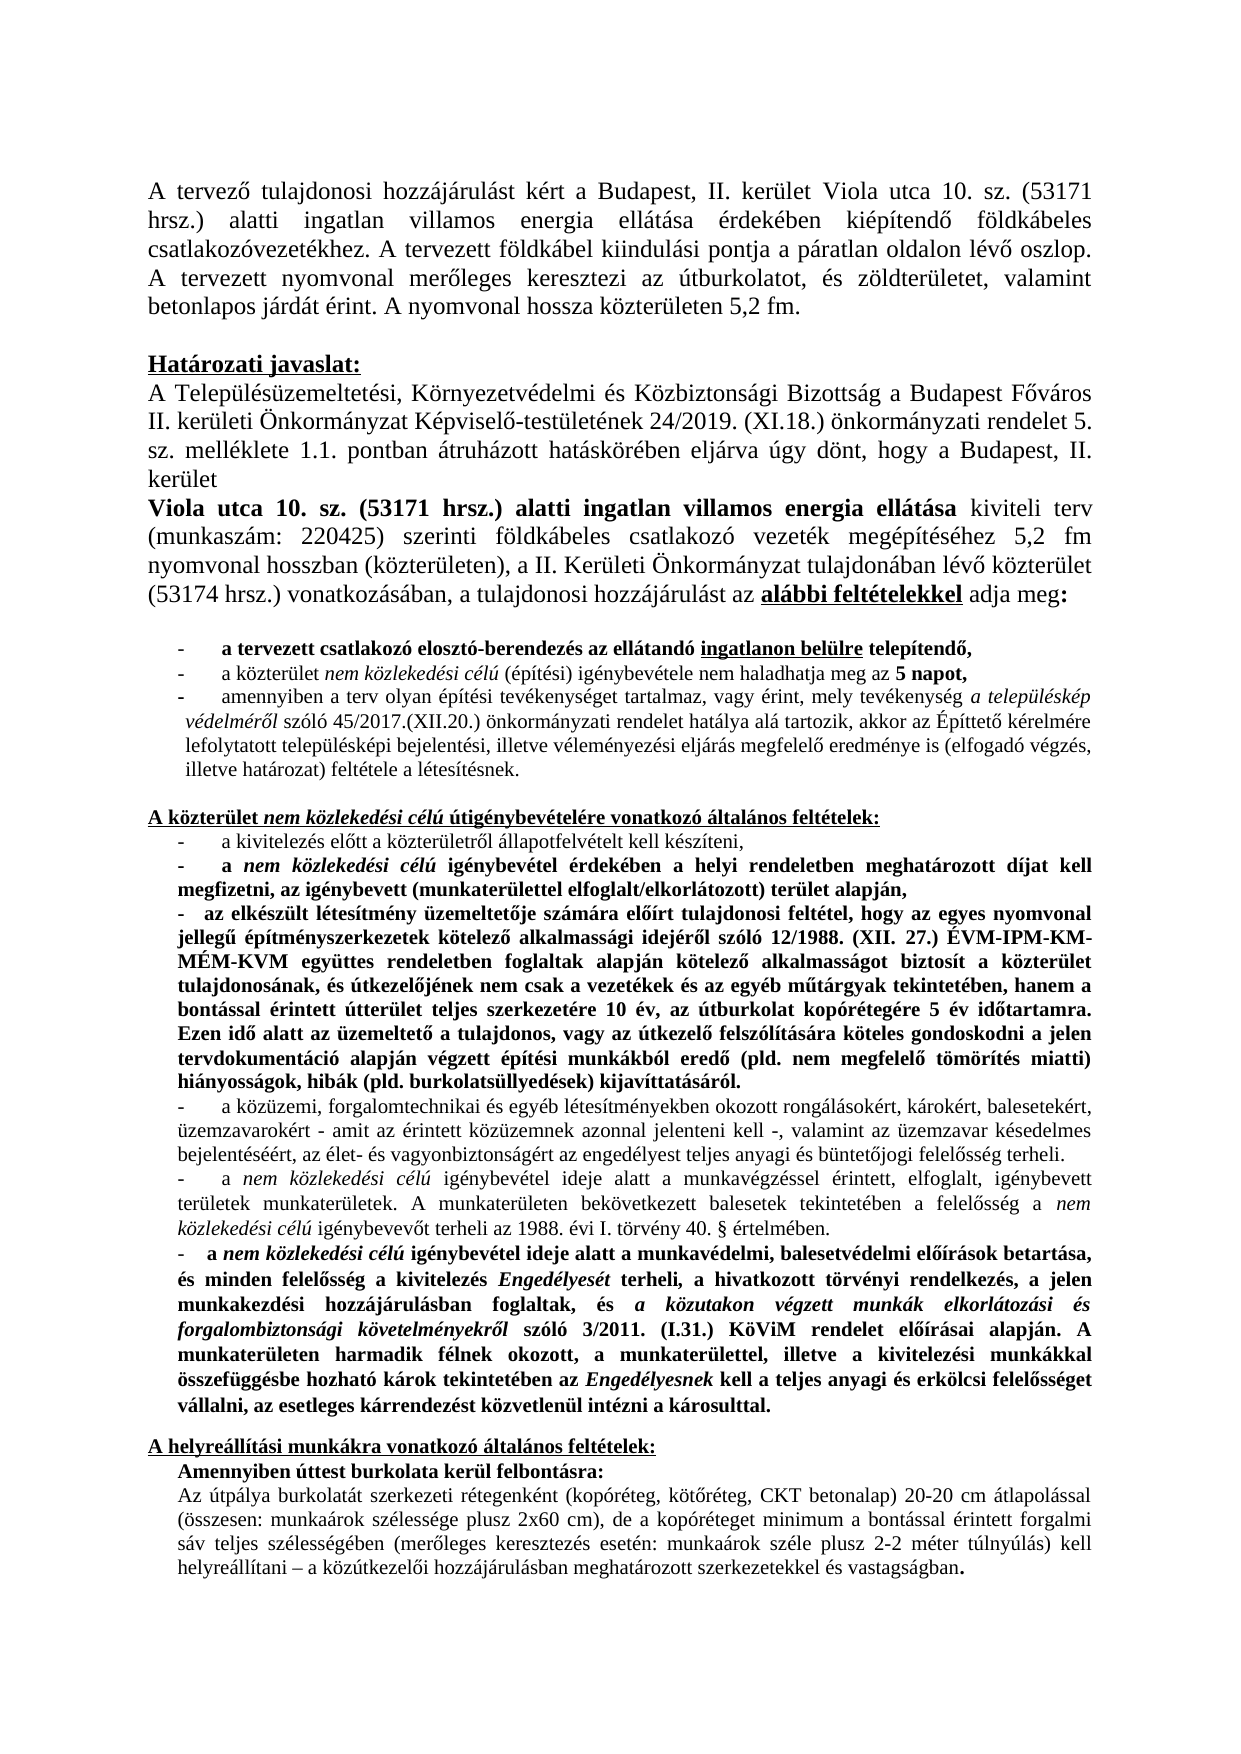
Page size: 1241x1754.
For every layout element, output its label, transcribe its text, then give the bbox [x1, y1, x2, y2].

text Határozati javaslat: [148, 349, 1093, 378]
text A tervező tulajdonosi hozzájárulást kért a Budapest, II. kerület Viola utca 10. sz. (53171 hrsz.) alatti ingatlan villamos energia ellátása érdekében kiépítendő földkábeles csatlakozóvezetékhez. A tervezett földkábel kiindulási pontja a páratlan oldalon lévő oszlop. A tervezett nyomvonal merőleges keresztezi az útburkolatot, és zöldterületet, valamint betonlapos járdát érint. A nyomvonal hossza közterületen 5,2 fm. [148, 176, 1093, 320]
text Amennyiben úttest burkolata kerül felbontásra: [177, 1458, 1093, 1483]
list a nem közlekedési célú igénybevétel ideje alatt a munkavégzéssel érintett, elfoglalt, igénybevett területek munkaterületek. A munkaterületen bekövetkezett balesetek tekintetében a felelősség a nem közlekedési célú igénybevevőt terheli az 1988. évi I. törvény 40. § értelmében. [177, 1166, 1093, 1240]
list az elkészült létesítmény üzemeltetője számára előírt tulajdonosi feltétel, hogy az egyes nyomvonal jellegű építményszerkezetek kötelező alkalmassági idejéről szóló 12/1988. (XII. 27.) ÉVM-IPM-KM-MÉM-KVM együttes rendeletben foglaltak alapján kötelező alkalmasságot biztosít a közterület tulajdonosának, és útkezelőjének nem csak a vezetékek és az egyéb műtárgyak tekintetében, hanem a bontással érintett útterület teljes szerkezetére 10 év, az útburkolat kopórétegére 5 év időtartamra. Ezen idő alatt az üzemeltető a tulajdonos, vagy az útkezelő felszólítására köteles gondoskodni a jelen tervdokumentáció alapján végzett építési munkákból eredő (pld. nem megfelelő tömörítés miatti) hiányosságok, hibák (pld. burkolatsüllyedések) kijavíttatásáról. [177, 901, 1093, 1093]
list a kivitelezés előtt a közterületről állapotfelvételt kell készíteni, [177, 829, 1093, 853]
list a nem közlekedési célú igénybevétel ideje alatt a munkavédelmi, balesetvédelmi előírások betartása, és minden felelősség a kivitelezés Engedélyesét terheli, a hivatkozott törvényi rendelkezés, a jelen munkakezdési hozzájárulásban foglaltak, és a közutakon végzett munkák elkorlátozási és forgalombiztonsági követelményekről szóló 3/2011. (I.31.) KöViM rendelet előírásai alapján. A munkaterületen harmadik félnek okozott, a munkaterülettel, illetve a kivitelezési munkákkal összefüggésbe hozható károk tekintetében az Engedélyesnek kell a teljes anyagi és erkölcsi felelősséget vállalni, az esetleges kárrendezést közvetlenül intézni a károsulttal. [177, 1241, 1093, 1417]
text A Településüzemeltetési, Környezetvédelmi és Közbiztonsági Bizottság a Budapest Főváros II. kerületi Önkormányzat Képviselő-testületének 24/2019. (XI.18.) önkormányzati rendelet 5. sz. melléklete 1.1. pontban átruházott hatáskörében eljárva úgy dönt, hogy a Budapest, II. kerület [148, 378, 1093, 493]
list a tervezett csatlakozó elosztó-berendezés az ellátandó ingatlanon belülre telepítendő, [177, 636, 1093, 660]
list amennyiben a terv olyan építési tevékenységet tartalmaz, vagy érint, mely tevékenység a településkép védelméről szóló 45/2017.(XII.20.) önkormányzati rendelet hatálya alá tartozik, akkor az Építtető kérelmére lefolytatott településképi bejelentési, illetve véleményezési eljárás megfelelő eredménye is (elfogadó végzés, illetve határozat) feltétele a létesítésnek. [177, 684, 1093, 781]
list a közüzemi, forgalomtechnikai és egyéb létesítményekben okozott rongálásokért, károkért, balesetekért, üzemzavarokért - amit az érintett közüzemnek azonnal jelenteni kell -, valamint az üzemzavar késedelmes bejelentéséért, az élet- és vagyonbiztonságért az engedélyest teljes anyagi és büntetőjogi felelősség terheli. [177, 1093, 1093, 1166]
text A közterület nem közlekedési célú útigénybevételére vonatkozó általános feltételek: [148, 805, 1093, 829]
text Az útpálya burkolatát szerkezeti rétegenként (kopóréteg, kötőréteg, CKT betonalap) 20-20 cm átlapolással (összesen: munkaárok szélessége plusz 2x60 cm), de a kopóréteget minimum a bontással érintett forgalmi sáv teljes szélességében (merőleges keresztezés esetén: munkaárok széle plusz 2-2 méter túlnyúlás) kell helyreállítani – a közútkezelői hozzájárulásban meghatározott szerkezetekkel és vastagságban. [177, 1483, 1093, 1579]
text A helyreállítási munkákra vonatkozó általános feltételek: [148, 1434, 1093, 1458]
list a közterület nem közlekedési célú (építési) igénybevétele nem haladhatja meg az 5 napot, [177, 660, 1093, 684]
text Viola utca 10. sz. (53171 hrsz.) alatti ingatlan villamos energia ellátása kiviteli terv (munkaszám: 220425) szerinti földkábeles csatlakozó vezeték megépítéséhez 5,2 fm nyomvonal hosszban (közterületen), a II. Kerületi Önkormányzat tulajdonában lévő közterület (53174 hrsz.) vonatkozásában, a tulajdonosi hozzájárulást az alábbi feltételekkel adja meg: [148, 493, 1093, 608]
list a nem közlekedési célú igénybevétel érdekében a helyi rendeletben meghatározott díjat kell megfizetni, az igénybevett (munkaterülettel elfoglalt/elkorlátozott) terület alapján, [177, 853, 1093, 901]
